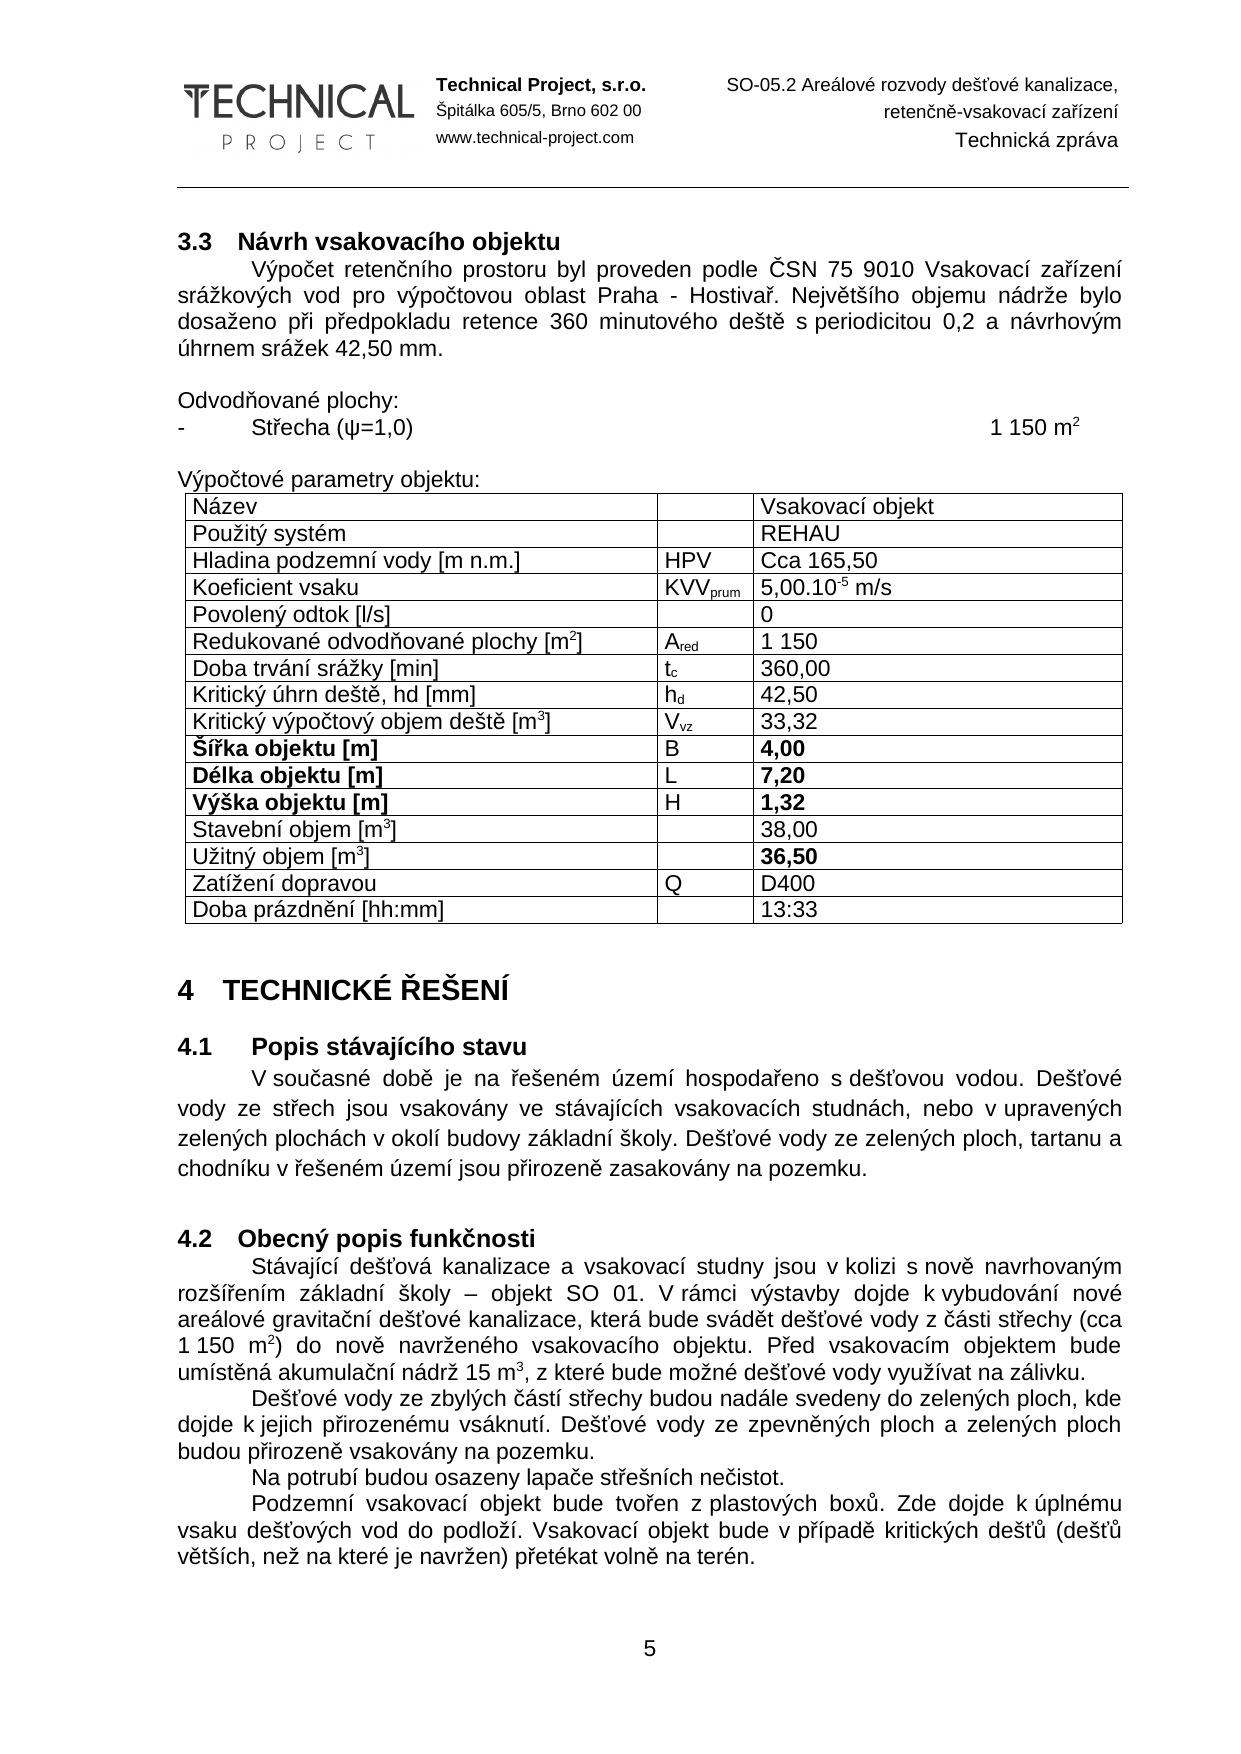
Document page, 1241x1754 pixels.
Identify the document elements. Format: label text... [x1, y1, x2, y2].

table_cell Redukované odvodňované plochy [m2] [186, 628, 657, 654]
table_cell HPV [658, 548, 753, 573]
table_header [658, 494, 753, 519]
table_cell Doba trvání srážky [min] [186, 655, 657, 681]
table_cell [658, 521, 753, 546]
table_cell Q [658, 870, 753, 896]
subtitle Návrh vsakovacího objektu [177, 227, 1122, 256]
text Na potrubí budou osazeny lapače střešních nečistot. [177, 1464, 1122, 1490]
table_cell Kritický úhrn deště, hd [mm] [186, 682, 657, 708]
text Stávající dešťová kanalizace a vsakovací studny jsou v kolizi s nově navrhovaným rozšířením základní školy – objekt SO 01. V rámci výstavby dojde k vybudování nové areálové gravitační dešťové kanalizace, která bude svádět dešťové vody z části střechy (cca 1 150 m2) do nově navrženého vsakovacího objektu. Před vsakovacím objektem bude umístěná akumulační nádrž 15 m3, z které bude možné dešťové vody využívat na zálivku. [177, 1253, 1122, 1385]
text Výpočet retenčního prostoru byl proveden podle ČSN 75 9010 Vsakovací zařízení srážkových vod pro výpočtovou oblast Praha - Hostivař. Největšího objemu nádrže bylo dosaženo při předpokladu retence 360 minutového deště s periodicitou 0,2 a návrhovým úhrnem srážek 42,50 mm. [177, 256, 1122, 361]
table_cell B [658, 736, 753, 761]
table_cell Doba prázdnění [hh:mm] [186, 897, 657, 923]
table_cell L [658, 763, 753, 788]
table_cell [658, 843, 753, 869]
table_cell KVVprum [658, 574, 753, 600]
table_cell Koeficient vsaku [186, 574, 657, 600]
text - Střecha (ψ=1,0) 1 150 m2 [177, 414, 1122, 440]
table_cell 13:33 [754, 897, 1122, 923]
text V současné době je na řešeném území hospodařeno s dešťovou vodou. Dešťové vody ze střech jsou vsakovány ve stávajících vsakovacích studnách, nebo v upravených zelených plochách v okolí budovy základní školy. Dešťové vody ze zelených ploch, tartanu a chodníku v řešeném území jsou přirozeně zasakovány na pozemku. [177, 1065, 1122, 1182]
table_cell Výška objektu [m] [186, 789, 657, 815]
table_cell Cca 165,50 [754, 548, 1122, 573]
text Dešťové vody ze zbylých částí střechy budou nadále svedeny do zelených ploch, kde dojde k jejich přirozenému vsáknutí. Dešťové vody ze zpevněných ploch a zelených ploch budou přirozeně vsakovány na pozemku. [177, 1385, 1122, 1464]
table_cell 38,00 [754, 816, 1122, 842]
table_cell Délka objektu [m] [186, 763, 657, 788]
table_cell 5,00.10-5 m/s [754, 574, 1122, 600]
table_header Název [186, 494, 657, 519]
table_cell Použitý systém [186, 521, 657, 546]
table_cell tc [658, 655, 753, 681]
table_cell Kritický výpočtový objem deště [m3] [186, 709, 657, 734]
table_cell Vvz [658, 709, 753, 734]
table_cell Povolený odtok [l/s] [186, 601, 657, 627]
table_cell 360,00 [754, 655, 1122, 681]
subtitle Popis stávajícího stavu [177, 1032, 1122, 1061]
table_cell hd [658, 682, 753, 708]
table_cell Zatížení dopravou [186, 870, 657, 896]
text Podzemní vsakovací objekt bude tvořen z plastových boxů. Zde dojde k úplnému vsaku dešťových vod do podloží. Vsakovací objekt bude v případě kritických dešťů (dešťů větších, než na které je navržen) přetékat volně na terén. [177, 1490, 1122, 1569]
table_cell REHAU [754, 521, 1122, 546]
table_cell Hladina podzemní vody [m n.m.] [186, 548, 657, 573]
table_cell [658, 601, 753, 627]
table_cell Ared [658, 628, 753, 654]
text Výpočtové parametry objektu: [177, 466, 1122, 493]
table_cell Šířka objektu [m] [186, 736, 657, 761]
table_cell Užitný objem [m3] [186, 843, 657, 869]
subtitle Obecný popis funkčnosti [177, 1224, 1122, 1253]
picture [177, 73, 424, 163]
table_cell 0 [754, 601, 1122, 627]
list Odvodňované plochy: [177, 387, 1122, 414]
table_cell Stavební objem [m3] [186, 816, 657, 842]
table_cell 33,32 [754, 709, 1122, 734]
table_cell 36,50 [754, 843, 1122, 869]
table_cell 7,20 [754, 763, 1122, 788]
subtitle TECHNICKÉ ŘEŠENÍ [177, 973, 1122, 1007]
table_cell H [658, 789, 753, 815]
table_cell [658, 816, 753, 842]
table_cell 4,00 [754, 736, 1122, 761]
table_cell 1 150 [754, 628, 1122, 654]
table_cell 42,50 [754, 682, 1122, 708]
table_cell 1,32 [754, 789, 1122, 815]
table_cell D400 [754, 870, 1122, 896]
table_cell [658, 897, 753, 923]
table_header Vsakovací objekt [754, 494, 1122, 519]
